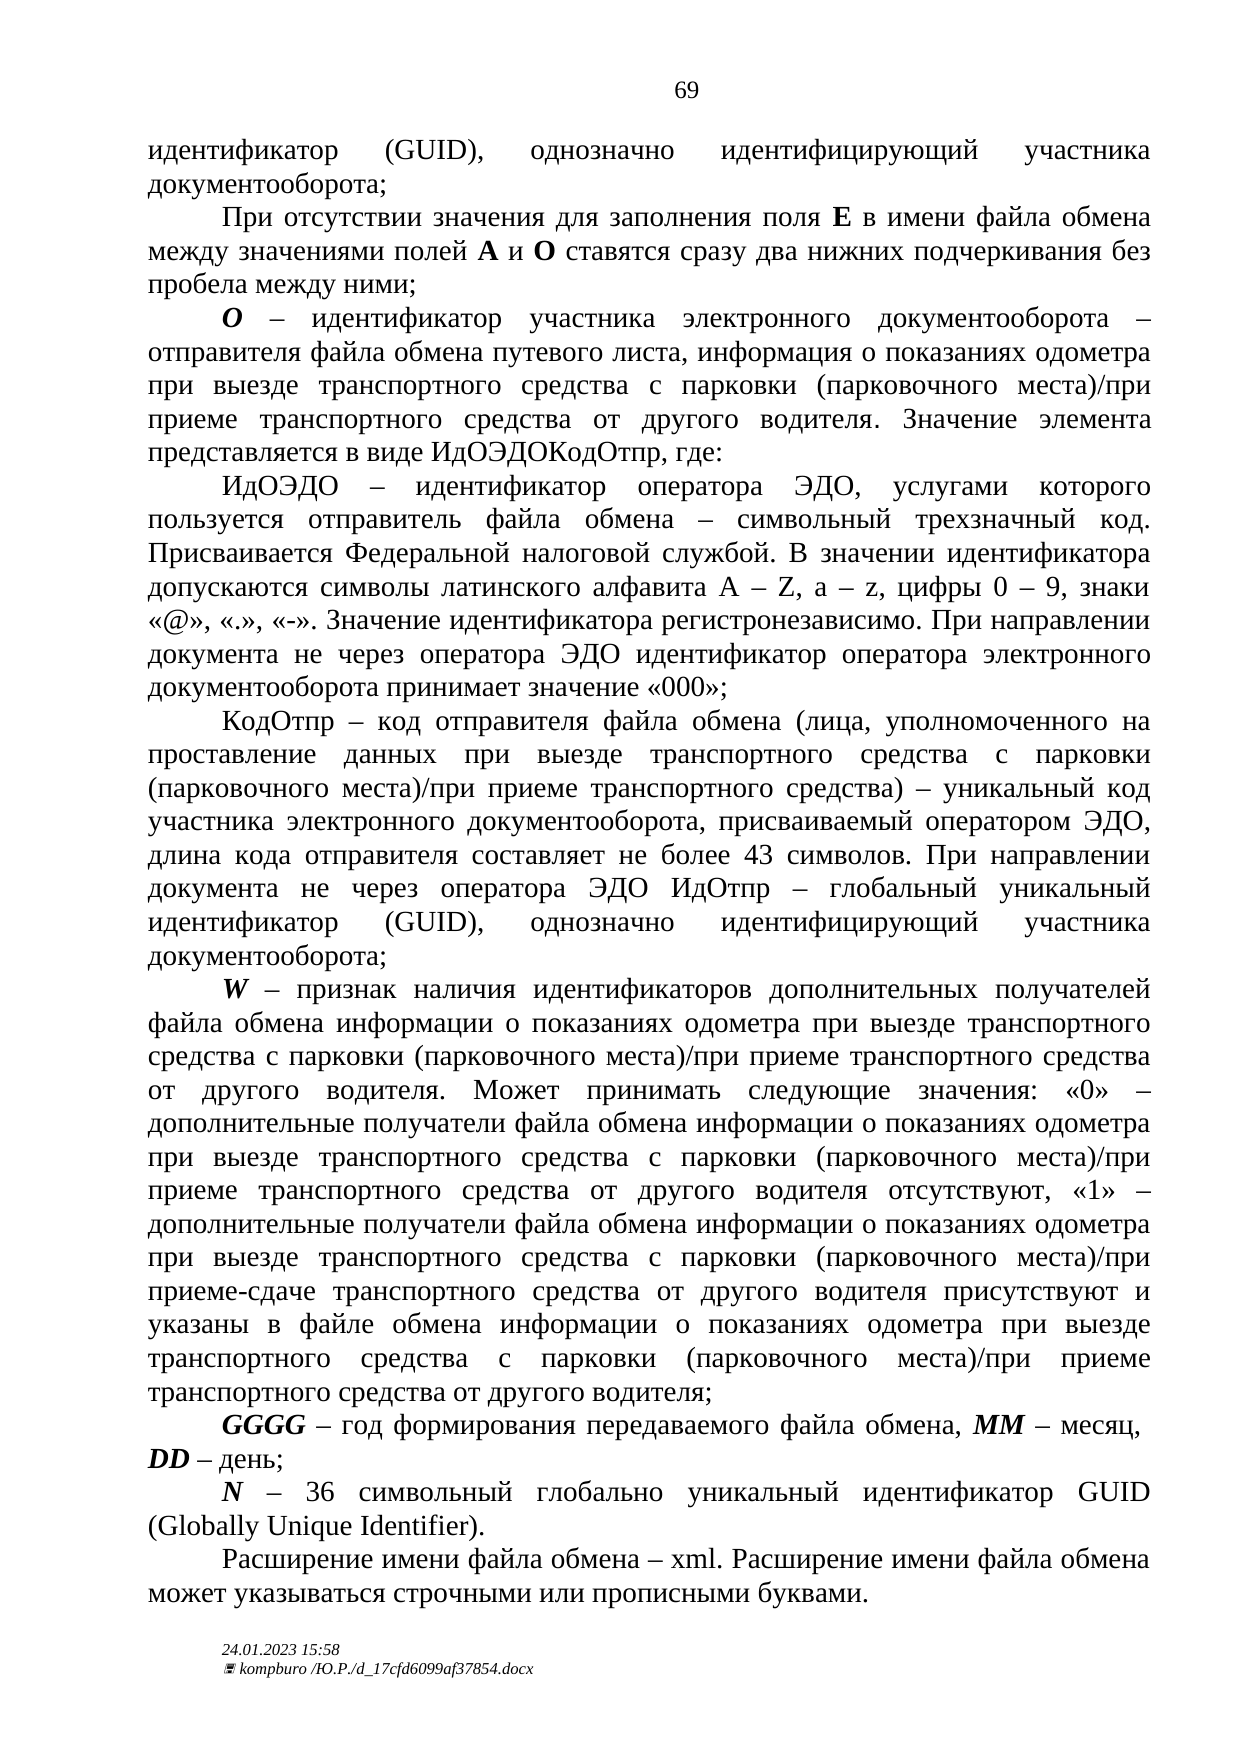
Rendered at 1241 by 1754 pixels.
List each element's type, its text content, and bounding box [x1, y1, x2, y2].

text О – идентификатор участника электронного документооборота – отправителя файла обмена путевого листа, информация о показаниях одометра при выезде транспортного средства с парковки (парковочного места)/при приеме транспортного средства от другого водителя. Значение элемента представляется в виде ИдОЭДОКодОтпр, где: [148, 300, 1152, 468]
list W – признак наличия идентификаторов дополнительных получателей файла обмена информации о показаниях одометра при выезде транспортного средства с парковки (парковочного места)/при приеме транспортного средства от другого водителя. Может принимать следующие значения: «0» – дополнительные получатели файла обмена информации о показаниях одометра при выезде транспортного средства с парковки (парковочного места)/при приеме транспортного средства от другого водителя отсутствуют, «1» – дополнительные получатели файла обмена информации о показаниях одометра при выезде транспортного средства с парковки (парковочного места)/при приеме-сдаче транспортного средства от другого водителя присутствуют и указаны в файле обмена информации о показаниях одометра при выезде транспортного средства с парковки (парковочного места)/при приеме транспортного средства от другого водителя; [148, 971, 1152, 1407]
list При отсутствии значения для заполнения поля E в имени файла обмена между значениями полей A и O ставятся сразу два нижних подчеркивания без пробела между ними; [148, 199, 1152, 300]
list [148, 132, 1152, 199]
text ИдОЭДО – идентификатор оператора ЭДО, услугами которого пользуется отправитель файла обмена – символьный трехзначный код. Присваивается Федеральной налоговой службой. В значении идентификатора допускаются символы латинского алфавита A – Z, a – z, цифры 0 – 9, знаки «@», «.», «-». Значение идентификатора регистронезависимо. При направлении документа не через оператора ЭДО идентификатор оператора электронного документооборота принимает значение «000»; [148, 468, 1152, 703]
list КодОтпр – код отправителя файла обмена (лица, уполномоченного на проставление данных при выезде транспортного средства с парковки (парковочного места)/при приеме транспортного средства) – уникальный код участника электронного документооборота, присваиваемый оператором ЭДО, длина кода отправителя составляет не более 43 символов. При направлении документа не через оператора ЭДО ИдОтпр – глобальный уникальный идентификатор (GUID), однозначно идентифицирующий участника документооборота; [148, 703, 1152, 971]
text GGGG – год формирования передаваемого файла обмена, MM – месяц, DD – день; [148, 1407, 1152, 1474]
text Расширение имени файла обмена – xml. Расширение имени файла обмена может указываться строчными или прописными буквами. [148, 1541, 1152, 1608]
text N – 36 символьный глобально уникальный идентификатор GUID (Globally Unique Identifier). [148, 1474, 1152, 1541]
